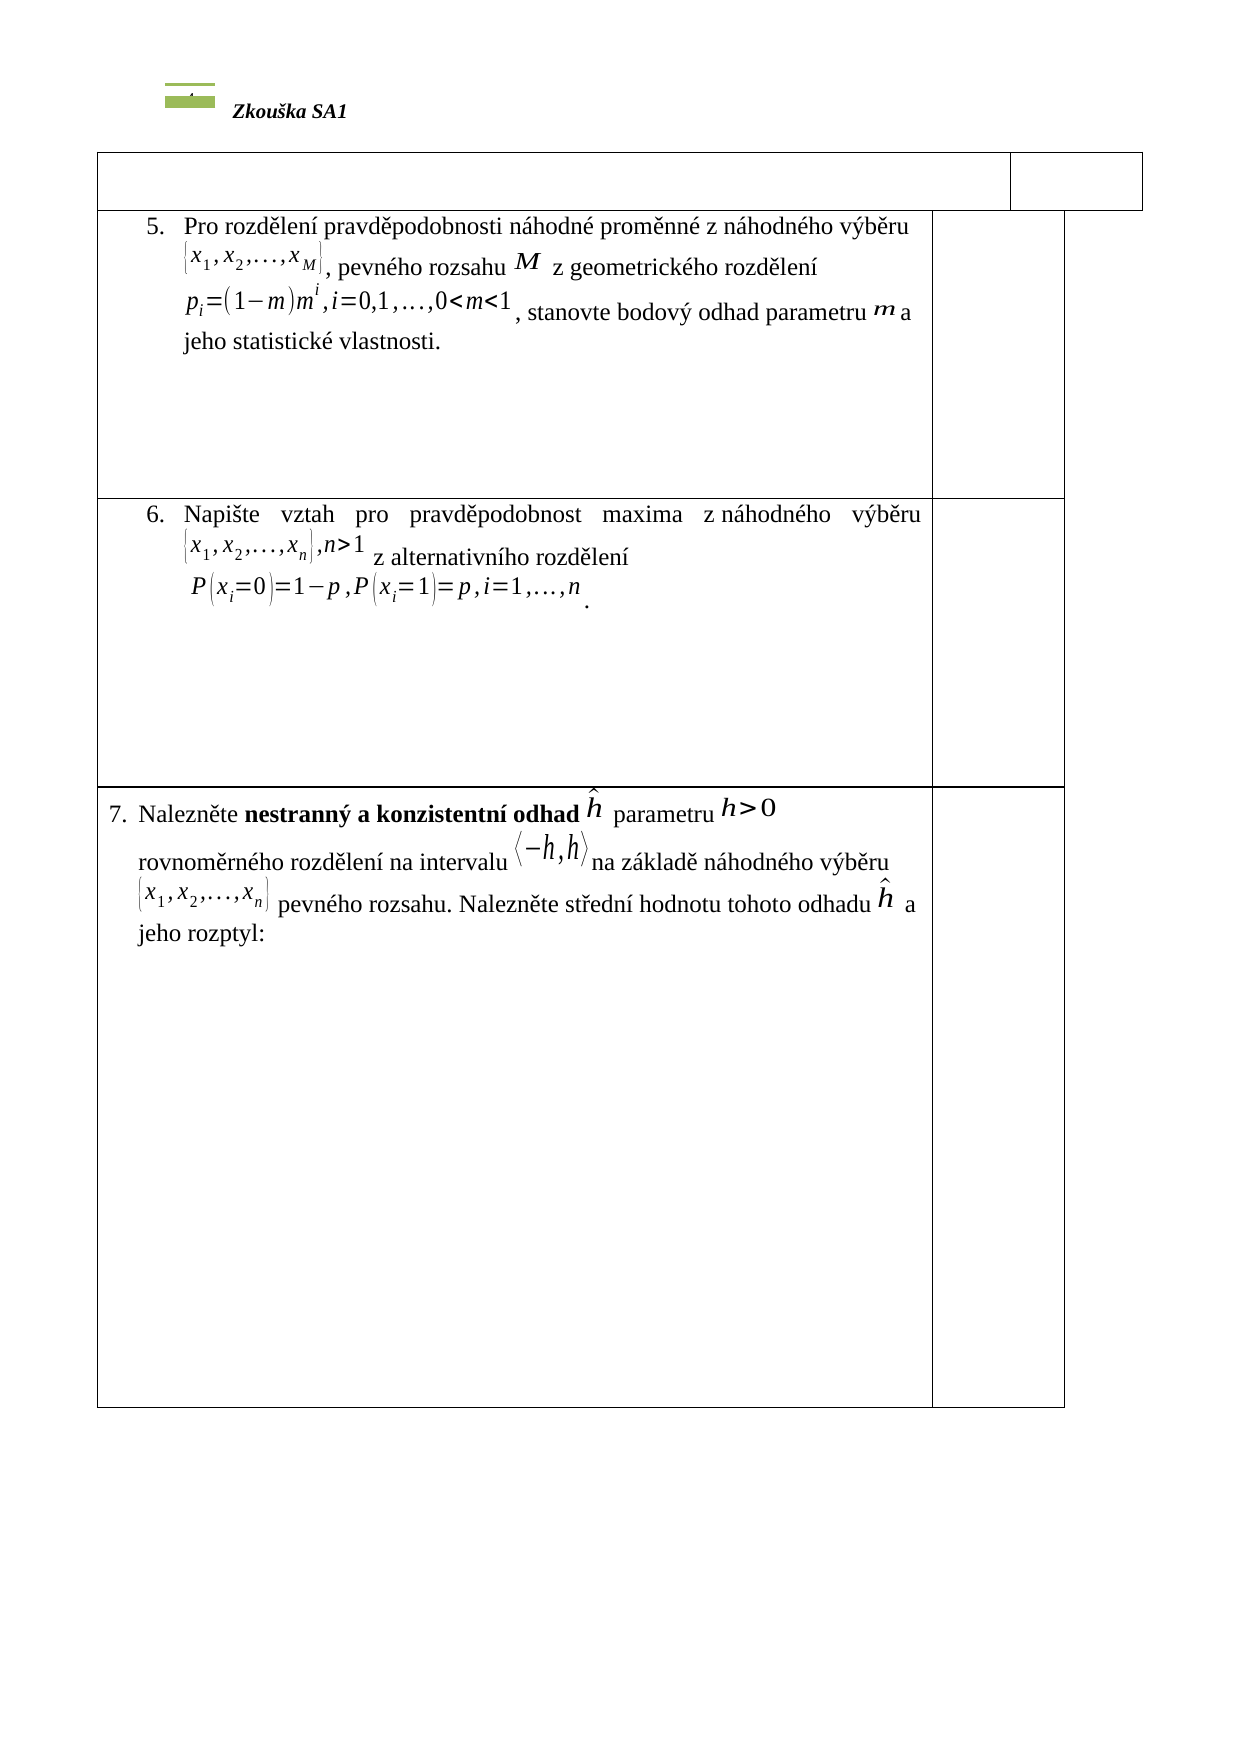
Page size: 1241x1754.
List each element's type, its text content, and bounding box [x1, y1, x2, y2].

table_cell [933, 211, 1064, 498]
table_cell [1011, 153, 1142, 210]
table_cell Pro rozdělení pravděpodobnosti náhodné proměnné z náhodného výběru , pevného rozsahu z geometrického rozdělení , stanovte bodový odhad parametru a jeho statistické vlastnosti. [98, 211, 932, 498]
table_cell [98, 153, 1010, 210]
table_cell [933, 788, 1064, 1407]
table_cell Nalezněte nestranný a konzistentní odhad parametru rovnoměrného rozdělení na intervalu na základě náhodného výběru pevného rozsahu. Nalezněte střední hodnotu tohoto odhadu a jeho rozptyl: [98, 788, 932, 1407]
table_cell Napište vztah pro pravděpodobnost maxima z náhodného výběru z alternativního rozdělení . [98, 499, 932, 786]
table_cell [933, 499, 1064, 786]
